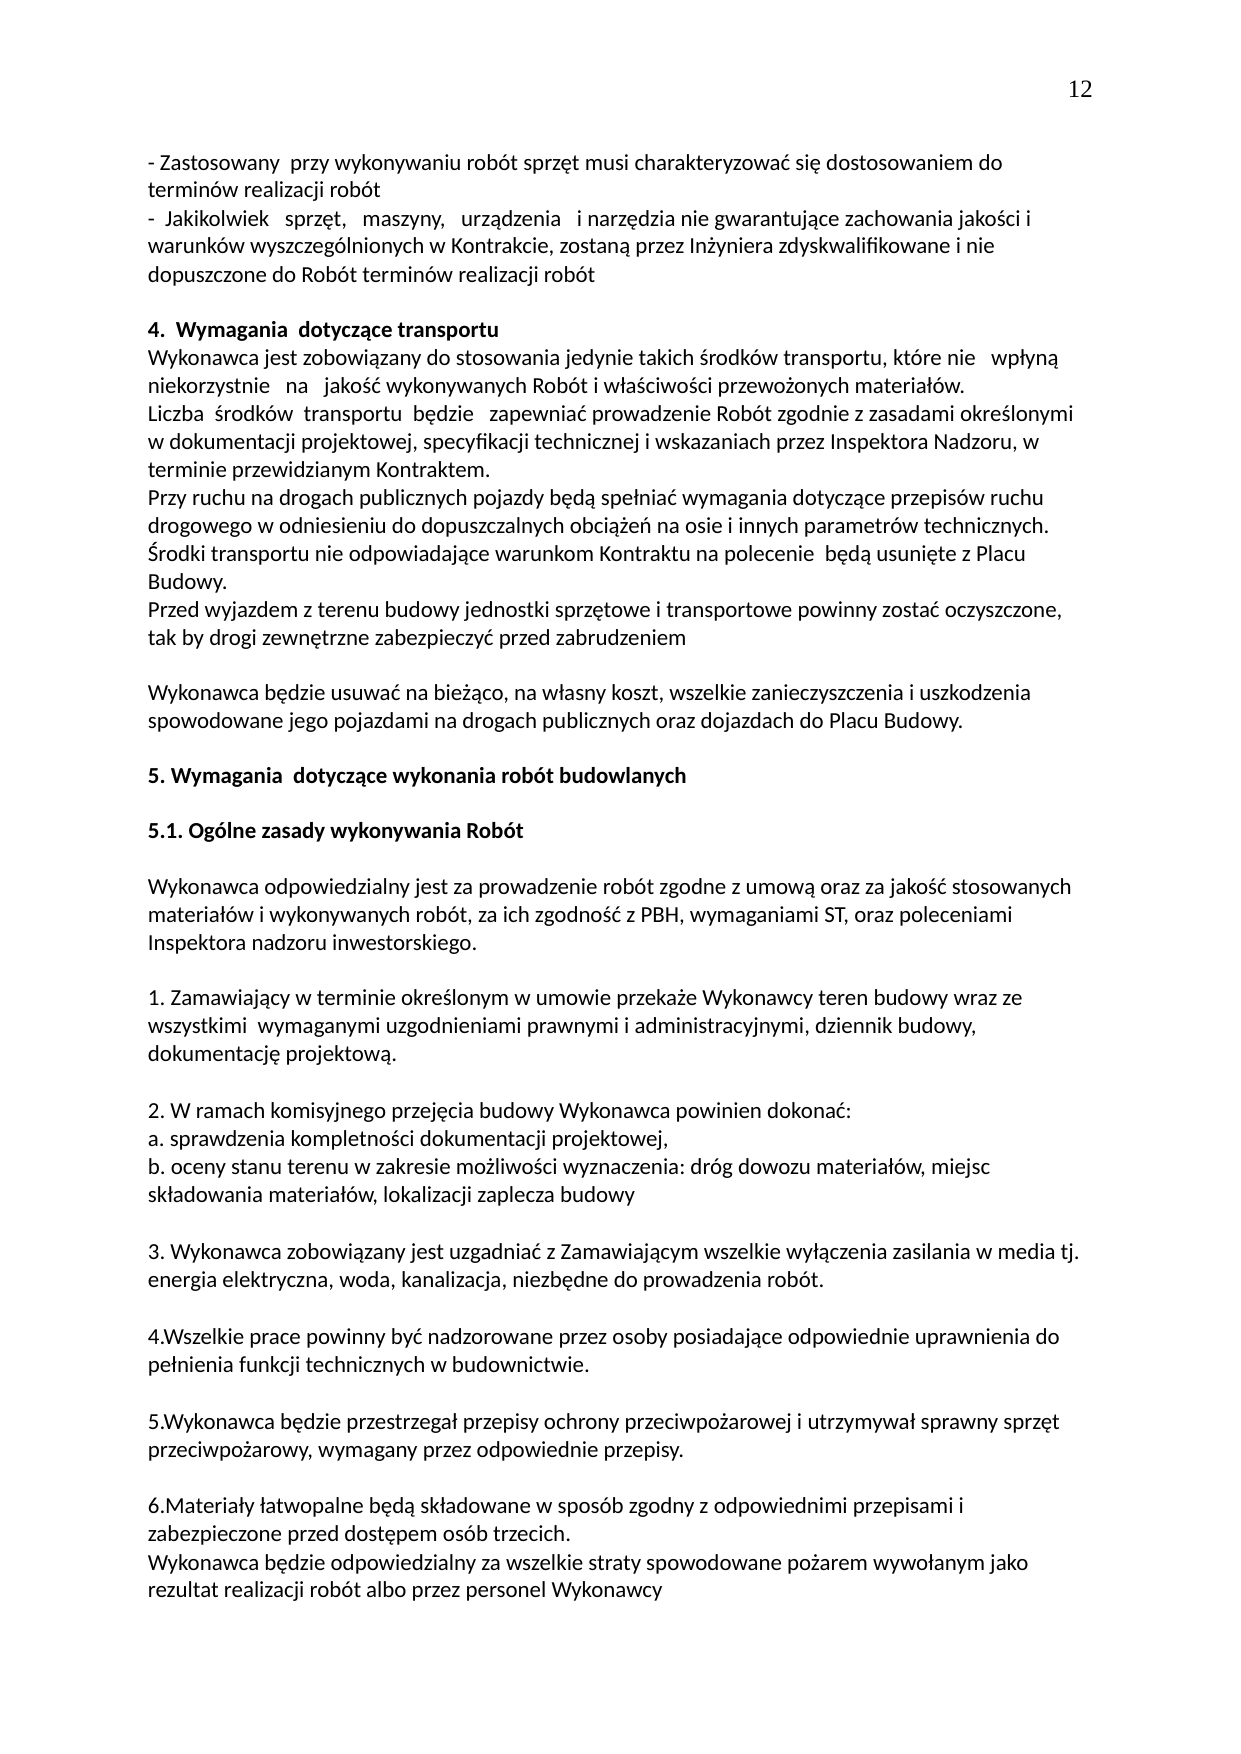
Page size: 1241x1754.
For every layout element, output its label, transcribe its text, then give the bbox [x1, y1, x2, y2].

text Przed wyjazdem z terenu budowy jednostki sprzętowe i transportowe powinny zostać oczyszczone, tak by drogi zewnętrzne zabezpieczyć przed zabrudzeniem [148, 595, 1093, 651]
text 6.Materiały łatwopalne będą składowane w sposób zgodny z odpowiednimi przepisami i zabezpieczone przed dostępem osób trzecich. [148, 1492, 1093, 1548]
text 2. W ramach komisyjnego przejęcia budowy Wykonawca powinien dokonać: [148, 1096, 1093, 1124]
text 5.Wykonawca będzie przestrzegał przepisy ochrony przeciwpożarowej i utrzymywał sprawny sprzęt przeciwpożarowy, wymagany przez odpowiednie przepisy. [148, 1407, 1093, 1492]
text 3. Wykonawca zobowiązany jest uzgadniać z Zamawiającym wszelkie wyłączenia zasilania w media tj. energia elektryczna, woda, kanalizacja, niezbędne do prowadzenia robót. [148, 1237, 1093, 1322]
text a. sprawdzenia kompletności dokumentacji projektowej, [148, 1124, 1093, 1152]
text - Jakikolwiek sprzęt, maszyny, urządzenia i narzędzia nie gwarantujące zachowania jakości i warunków wyszczególnionych w Kontrakcie, zostaną przez Inżyniera zdyskwalifikowane i nie dopuszczone do Robót terminów realizacji robót [148, 204, 1093, 288]
text Środki transportu nie odpowiadające warunkom Kontraktu na polecenie będą usunięte z Placu Budowy. [148, 539, 1093, 595]
text 1. Zamawiający w terminie określonym w umowie przekaże Wykonawcy teren budowy wraz ze wszystkimi wymaganymi uzgodnieniami prawnymi i administracyjnymi, dziennik budowy, dokumentację projektową. [148, 983, 1093, 1096]
text 4.Wszelkie prace powinny być nadzorowane przez osoby posiadające odpowiednie uprawnienia do pełnienia funkcji technicznych w budownictwie. [148, 1322, 1093, 1407]
text Przy ruchu na drogach publicznych pojazdy będą spełniać wymagania dotyczące przepisów ruchu drogowego w odniesieniu do dopuszczalnych obciążeń na osie i innych parametrów technicznych. [148, 483, 1093, 539]
text Wykonawca jest zobowiązany do stosowania jedynie takich środków transportu, które nie wpłyną niekorzystnie na jakość wykonywanych Robót i właściwości przewożonych materiałów. Liczba środków transportu będzie zapewniać prowadzenie Robót zgodnie z zasadami określonymi w dokumentacji projektowej, specyfikacji technicznej i wskazaniach przez Inspektora Nadzoru, w terminie przewidzianym Kontraktem. [148, 343, 1093, 483]
text Wykonawca będzie usuwać na bieżąco, na własny koszt, wszelkie zanieczyszczenia i uszkodzenia spowodowane jego pojazdami na drogach publicznych oraz dojazdach do Placu Budowy. [148, 678, 1093, 734]
text 5. Wymagania dotyczące wykonania robót budowlanych [148, 761, 1093, 789]
text składowania materiałów, lokalizacji zaplecza budowy [148, 1180, 1093, 1237]
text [148, 1548, 1093, 1604]
text - Zastosowany przy wykonywaniu robót sprzęt musi charakteryzować się dostosowaniem do terminów realizacji robót [148, 148, 1093, 204]
text b. oceny stanu terenu w zakresie możliwości wyznaczenia: dróg dowozu materiałów, miejsc [148, 1152, 1093, 1180]
text 4. Wymagania dotyczące transportu [148, 315, 1093, 343]
text 5.1. Ogólne zasady wykonywania Robót Wykonawca odpowiedzialny jest za prowadzenie robót zgodne z umową oraz za jakość stosowanych materiałów i wykonywanych robót, za ich zgodność z PBH, wymaganiami ST, oraz poleceniami Inspektora nadzoru inwestorskiego. [148, 816, 1082, 956]
